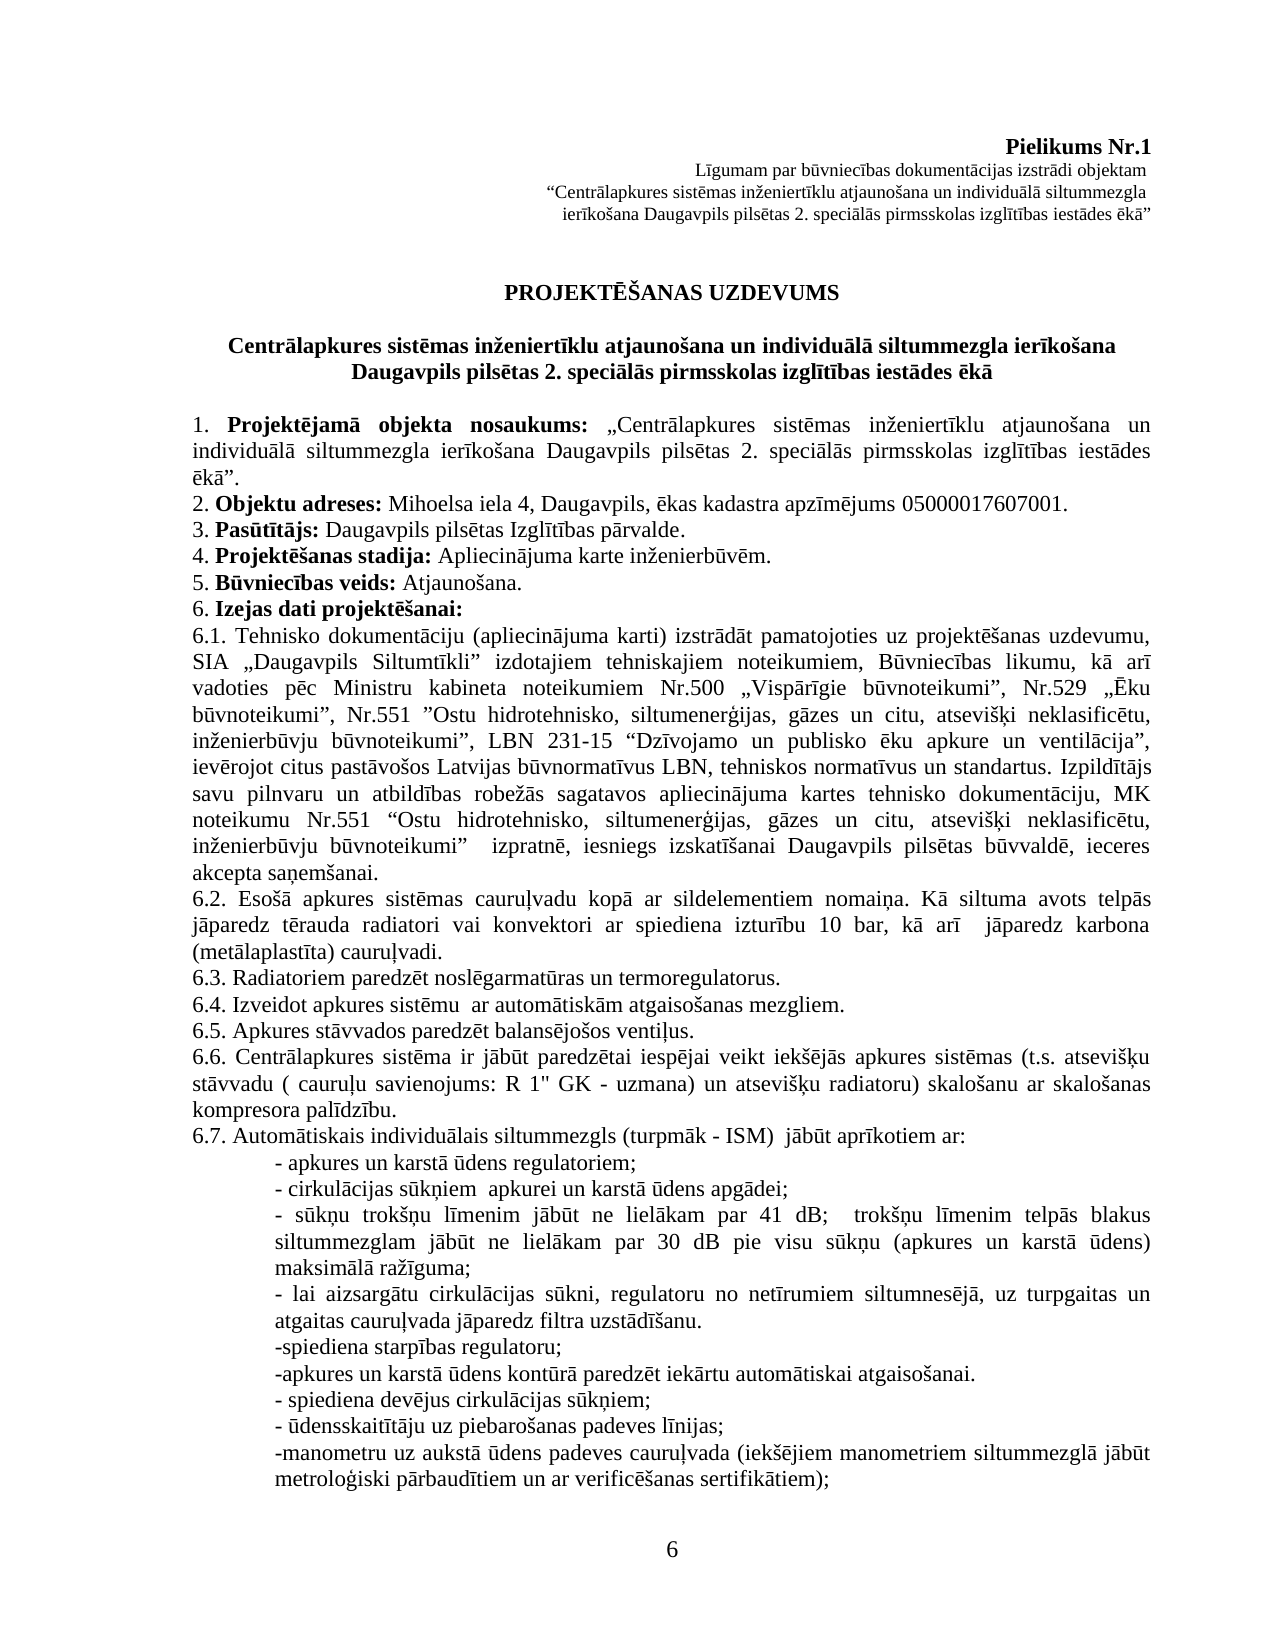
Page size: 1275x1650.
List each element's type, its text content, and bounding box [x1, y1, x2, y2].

text - ūdensskaitītāju uz piebarošanas padeves līnijas; [274, 1412, 1152, 1439]
text 1. Projektējamā objekta nosaukums: „Centrālapkures sistēmas inženiertīklu atjaunošana un individuālā siltummezgla ierīkošana Daugavpils pilsētas 2. speciālās pirmsskolas izglītības iestādes ēkā”. [192, 411, 1152, 490]
text 5. Būvniecības veids: Atjaunošana. [192, 569, 1152, 595]
text 6.6. Centrālapkures sistēma ir jābūt paredzētai iespējai veikt iekšējās apkures sistēmas (t.s. atsevišķu stāvvadu ( cauruļu savienojums: R 1" GK - uzmana) un atsevišķu radiatoru) skalošanu ar skalošanas kompresora palīdzību. [192, 1043, 1152, 1122]
text -apkures un karstā ūdens kontūrā paredzēt iekārtu automātiskai atgaisošanai. [274, 1359, 1152, 1386]
text -spiediena starpības regulatoru; [274, 1333, 1152, 1359]
text - apkures un karstā ūdens regulatoriem; [274, 1149, 1152, 1175]
text 6.7. Automātiskais individuālais siltummezgls (turpmāk - ISM) jābūt aprīkotiem ar: [192, 1122, 1152, 1149]
text 6. Izejas dati projektēšanai: [192, 595, 1152, 622]
text 6.1. Tehnisko dokumentāciju (apliecinājuma karti) izstrādāt pamatojoties uz projektēšanas uzdevumu, SIA „Daugavpils Siltumtīkli” izdotajiem tehniskajiem noteikumiem, Būvniecības likumu, kā arī vadoties pēc Ministru kabineta noteikumiem Nr.500 „Vispārīgie būvnoteikumi”, Nr.529 „Ēku būvnoteikumi”, Nr.551 ”Ostu hidrotehnisko, siltumenerģijas, gāzes un citu, atsevišķi neklasificētu, inženierbūvju būvnoteikumi”, LBN 231-15 “Dzīvojamo un publisko ēku apkure un ventilācija”, ievērojot citus pastāvošos Latvijas būvnormatīvus LBN, tehniskos normatīvus un standartus. Izpildītājs savu pilnvaru un atbildības robežās sagatavos apliecinājuma kartes tehnisko dokumentāciju, MK noteikumu Nr.551 “Ostu hidrotehnisko, siltumenerģijas, gāzes un citu, atsevišķi neklasificētu, inženierbūvju būvnoteikumi” izpratnē, iesniegs izskatīšanai Daugavpils pilsētas būvvaldē, ieceres akcepta saņemšanai. [192, 622, 1152, 885]
text - cirkulācijas sūkņiem apkurei un karstā ūdens apgādei; [274, 1175, 1152, 1201]
text 6.5. Apkures stāvvados paredzēt balansējošos ventiļus. [192, 1017, 1152, 1043]
text -manometru uz aukstā ūdens padeves cauruļvada (iekšējiem manometriem siltummezglā jābūt metroloģiski pārbaudītiem un ar verificēšanas sertifikātiem); [274, 1439, 1152, 1491]
text 6.3. Radiatoriem paredzēt noslēgarmatūras un termoregulatorus. [192, 964, 1152, 991]
text 3. Pasūtītājs: Daugavpils pilsētas Izglītības pārvalde. [192, 516, 1152, 543]
text 6.4. Izveidot apkures sistēmu ar automātiskām atgaisošanas mezgliem. [192, 991, 1152, 1017]
text PROJEKTĒŠANAS UZDEVUMS [192, 279, 1152, 305]
text - lai aizsargātu cirkulācijas sūkni, regulatoru no netīrumiem siltumnesējā, uz turpgaitas un atgaitas cauruļvada jāparedz filtra uzstādīšanu. [274, 1281, 1152, 1333]
text 4. Projektēšanas stadija: Apliecinājuma karte inženierbūvēm. [192, 543, 1152, 569]
text Pielikums Nr.1 Līgumam par būvniecības dokumentācijas izstrādi objektam “Centrālapkures sistēmas inženiertīklu atjaunošana un individuālā siltummezgla ierīkošana Daugavpils pilsētas 2. speciālās pirmsskolas izglītības iestādes ēkā” [192, 133, 1152, 224]
text Centrālapkures sistēmas inženiertīklu atjaunošana un individuālā siltummezgla ierīkošana Daugavpils pilsētas 2. speciālās pirmsskolas izglītības iestādes ēkā [192, 332, 1152, 384]
text - spiediena devējus cirkulācijas sūkņiem; [274, 1386, 1152, 1412]
text 6.2. Esošā apkures sistēmas cauruļvadu kopā ar sildelementiem nomaiņa. Kā siltuma avots telpās jāparedz tērauda radiatori vai konvektori ar spiediena izturību 10 bar, kā arī jāparedz karbona (metālaplastīta) cauruļvadi. [192, 885, 1152, 964]
text 2. Objektu adreses: Mihoelsa iela 4, Daugavpils, ēkas kadastra apzīmējums 05000017607001. [192, 490, 1152, 516]
text - sūkņu trokšņu līmenim jābūt ne lielākam par 41 dB; trokšņu līmenim telpās blakus siltummezglam jābūt ne lielākam par 30 dB pie visu sūkņu (apkures un karstā ūdens) maksimālā ražīguma; [274, 1201, 1152, 1281]
